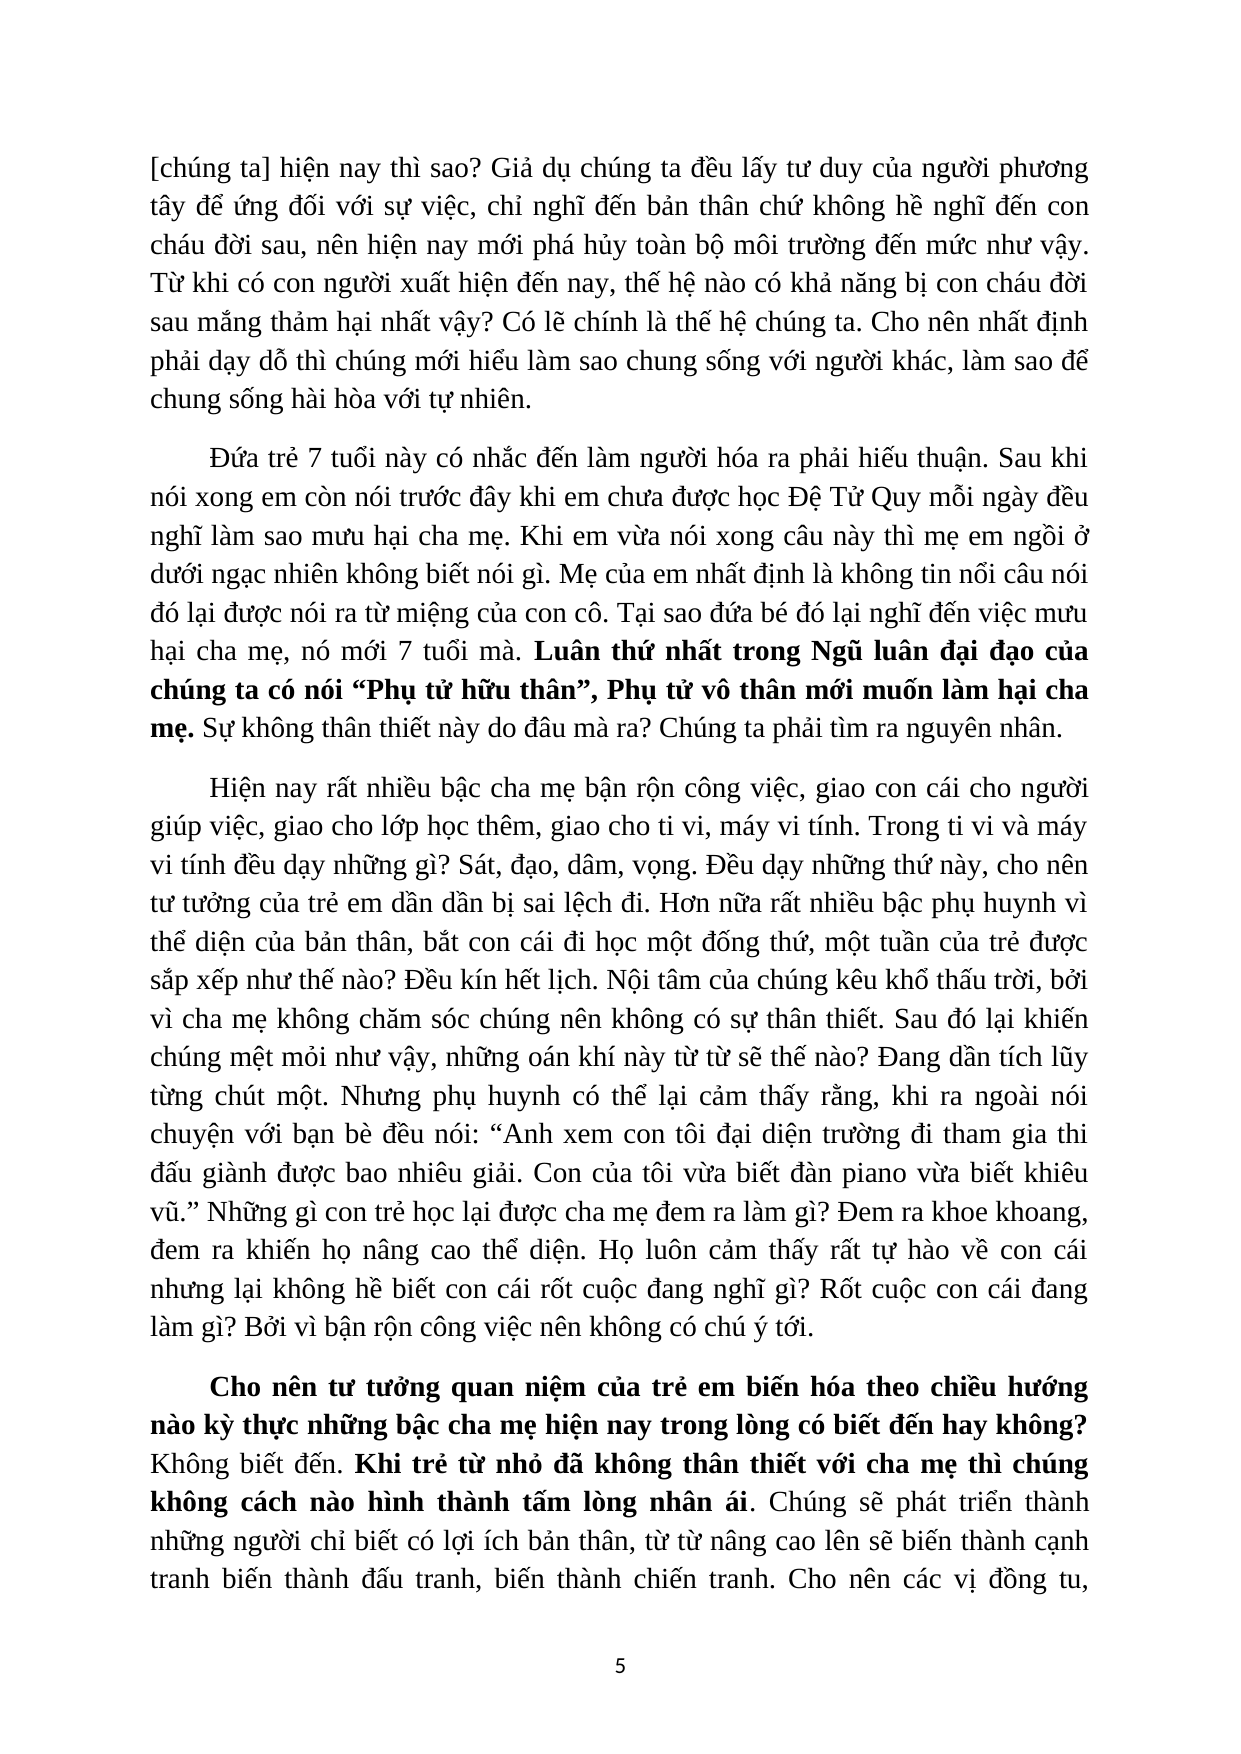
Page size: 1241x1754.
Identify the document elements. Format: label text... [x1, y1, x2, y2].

text Hiện nay rất nhiều bậc cha mẹ bận rộn công việc, giao con cái cho người giúp việc, giao cho lớp học thêm, giao cho ti vi, máy vi tính. Trong ti vi và máy vi tính đều dạy những gì? Sát, đạo, dâm, vọng. Đều dạy những thứ này, cho nên tư tưởng của trẻ em dần dần bị sai lệch đi. Hơn nữa rất nhiều bậc phụ huynh vì thể diện của bản thân, bắt con cái đi học một đống thứ, một tuần của trẻ được sắp xếp như thế nào? Đều kín hết lịch. Nội tâm của chúng kêu khổ thấu trời, bởi vì cha mẹ không chăm sóc chúng nên không có sự thân thiết. Sau đó lại khiến chúng mệt mỏi như vậy, những oán khí này từ từ sẽ thế nào? Đang dần tích lũy từng chút một. Nhưng phụ huynh có thể lại cảm thấy rằng, khi ra ngoài nói chuyện với bạn bè đều nói: “Anh xem con tôi đại diện trường đi tham gia thi đấu giành được bao nhiêu giải. Con của tôi vừa biết đàn piano vừa biết khiêu vũ.” Những gì con trẻ học lại được cha mẹ đem ra làm gì? Đem ra khoe khoang, đem ra khiến họ nâng cao thể diện. Họ luôn cảm thấy rất tự hào về con cái nhưng lại không hề biết con cái rốt cuộc đang nghĩ gì? Rốt cuộc con cái đang làm gì? Bởi vì bận rộn công việc nên không có chú ý tới. [150, 770, 1090, 1343]
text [150, 1369, 1090, 1595]
text Đứa trẻ 7 tuổi này có nhắc đến làm người hóa ra phải hiếu thuận. Sau khi nói xong em còn nói trước đây khi em chưa được học Đệ Tử Quy mỗi ngày đều nghĩ làm sao mưu hại cha mẹ. Khi em vừa nói xong câu này thì mẹ em ngồi ở dưới ngạc nhiên không biết nói gì. Mẹ của em nhất định là không tin nổi câu nói đó lại được nói ra từ miệng của con cô. Tại sao đứa bé đó lại nghĩ đến việc mưu hại cha mẹ, nó mới 7 tuổi mà. Luân thứ nhất trong Ngũ luân đại đạo của chúng ta có nói “Phụ tử hữu thân”, Phụ tử vô thân mới muốn làm hại cha mẹ. Sự không thân thiết này do đâu mà ra? Chúng ta phải tìm ra nguyên nhân. [150, 441, 1090, 744]
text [150, 150, 1090, 415]
